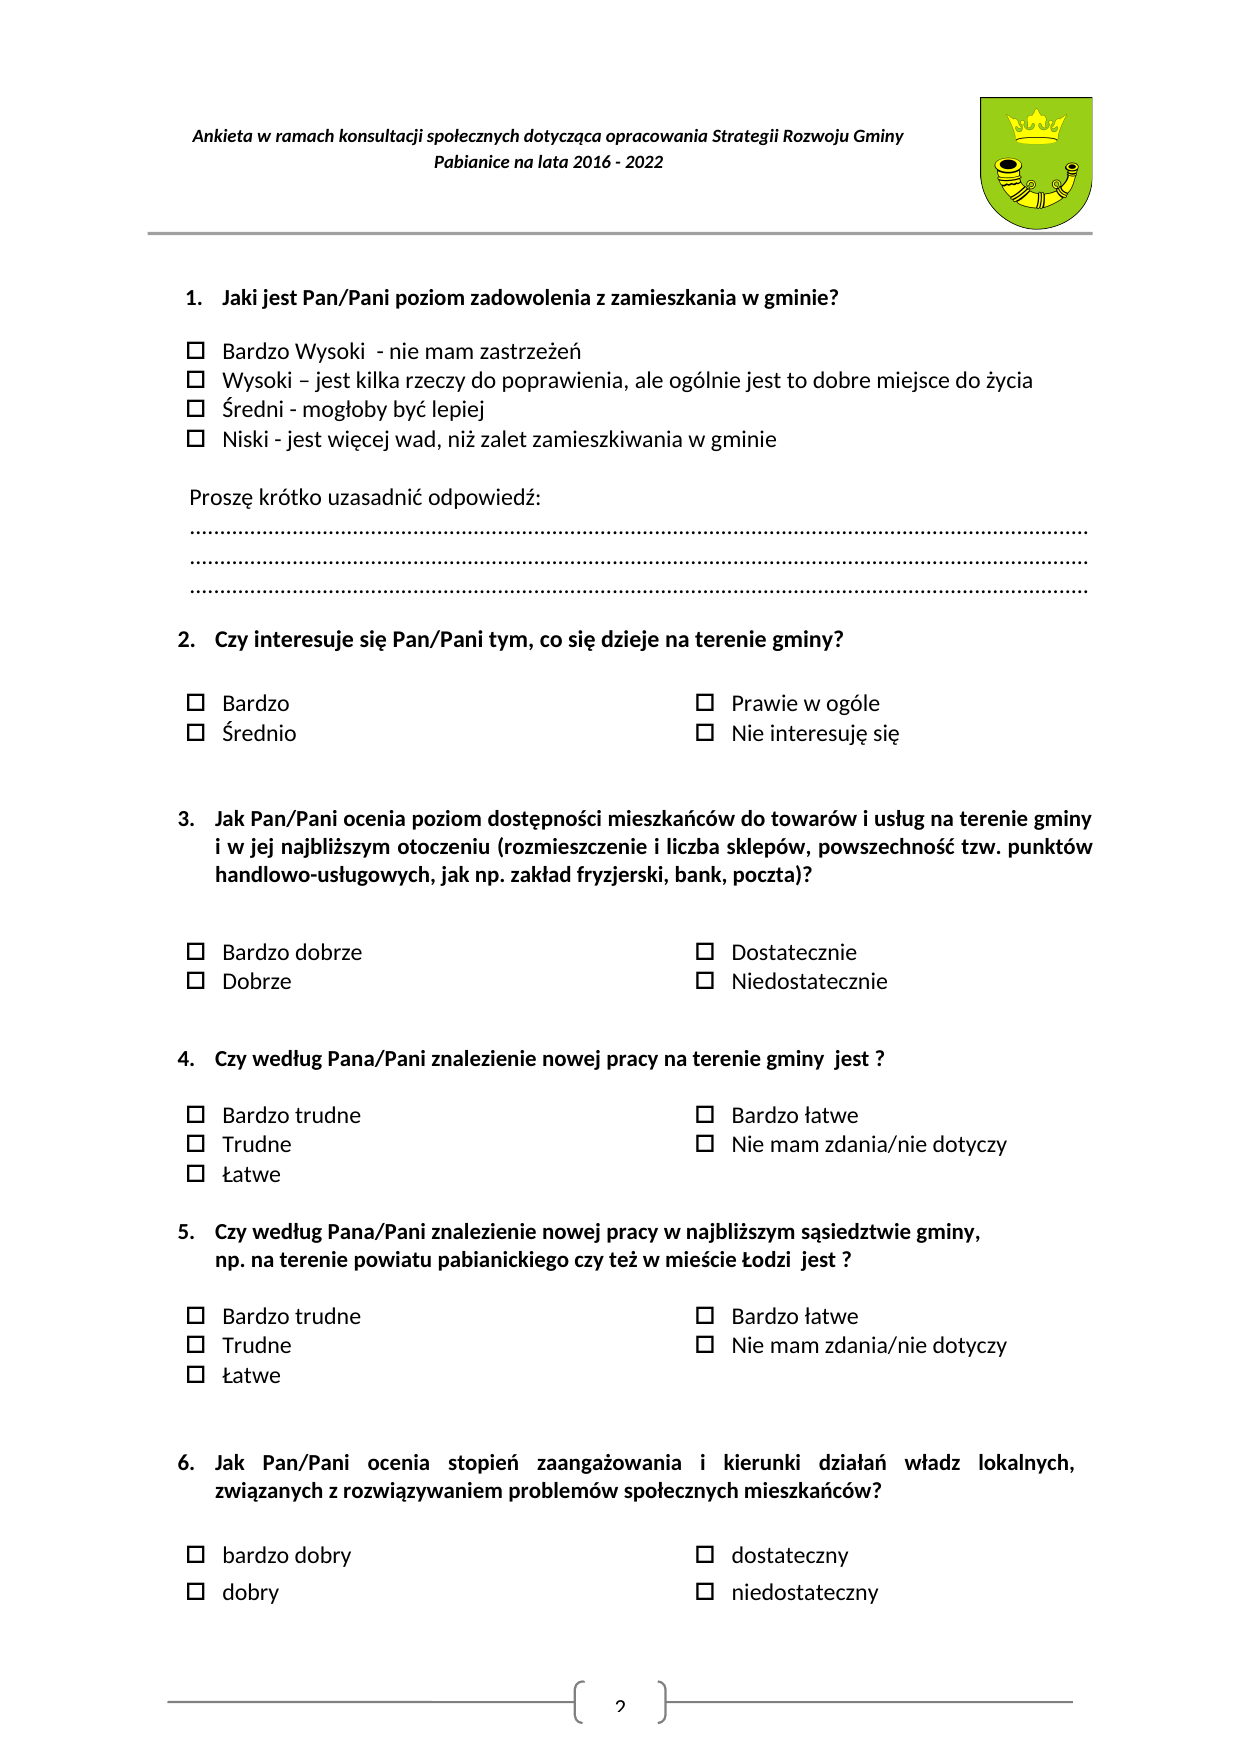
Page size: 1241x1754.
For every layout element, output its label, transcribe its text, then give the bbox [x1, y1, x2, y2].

list Czy według Pana/Pani znalezienie nowej pracy w najbliższym sąsiedztwie gminy, np. na terenie powiatu pabianickiego czy też w mieście Łodzi jest ? [177, 1217, 1092, 1273]
list Jak Pan/Pani ocenia stopień zaangażowania i kierunki działań władz lokalnych, związanych z rozwiązywaniem problemów społecznych mieszkańców? [177, 1448, 1092, 1504]
list dostateczny [694, 1540, 1092, 1569]
list Nie mam zdania/nie dotyczy [694, 1331, 1092, 1360]
list Jaki jest Pan/Pani poziom zadowolenia z zamieszkania w gminie? [185, 283, 1092, 311]
list Bardzo trudne [185, 1100, 583, 1129]
list Jak Pan/Pani ocenia poziom dostępności mieszkańców do towarów i usług na terenie gminy i w jej najbliższym otoczeniu (rozmieszczenie i liczba sklepów, powszechność tzw. punktów handlowo-usługowych, jak np. zakład fryzjerski, bank, poczta)? [177, 804, 1092, 888]
list Trudne [185, 1129, 583, 1159]
list Prawie w ogóle [694, 688, 1092, 718]
list dobry [185, 1577, 583, 1606]
picture [980, 97, 1093, 232]
list Wysoki – jest kilka rzeczy do poprawienia, ale ogólnie jest to dobre miejsce do życia [185, 365, 1092, 394]
list bardzo dobry [185, 1540, 583, 1569]
list Czy według Pana/Pani znalezienie nowej pracy na terenie gminy jest ? [177, 1044, 1092, 1072]
list Bardzo [185, 688, 583, 718]
list Łatwe [185, 1159, 583, 1188]
text .......................................................................................................................................................................................................................................................................................................... [189, 511, 1092, 570]
list Bardzo trudne [185, 1301, 583, 1331]
list Nie mam zdania/nie dotyczy [694, 1129, 1092, 1159]
list Dobrze [185, 966, 583, 995]
text ..................................................................................................................................................... [189, 570, 1092, 599]
list Trudne [185, 1331, 583, 1360]
list Bardzo Wysoki - nie mam zastrzeżeń [185, 336, 1092, 365]
list Dostatecznie [694, 937, 1092, 966]
list Średnio [185, 718, 583, 747]
list Bardzo dobrze [185, 937, 583, 966]
list Niski - jest więcej wad, niż zalet zamieszkiwania w gminie [185, 424, 1092, 453]
text Proszę krótko uzasadnić odpowiedź: [189, 482, 1092, 511]
list Średni - mogłoby być lepiej [185, 394, 1092, 424]
list niedostateczny [694, 1577, 1092, 1606]
list Nie interesuję się [694, 718, 1092, 747]
list Bardzo łatwe [694, 1100, 1092, 1129]
list Bardzo łatwe [694, 1301, 1092, 1331]
list Niedostatecznie [694, 966, 1092, 995]
list Czy interesuje się Pan/Pani tym, co się dzieje na terenie gminy? [177, 624, 1092, 654]
list Łatwe [185, 1360, 583, 1389]
